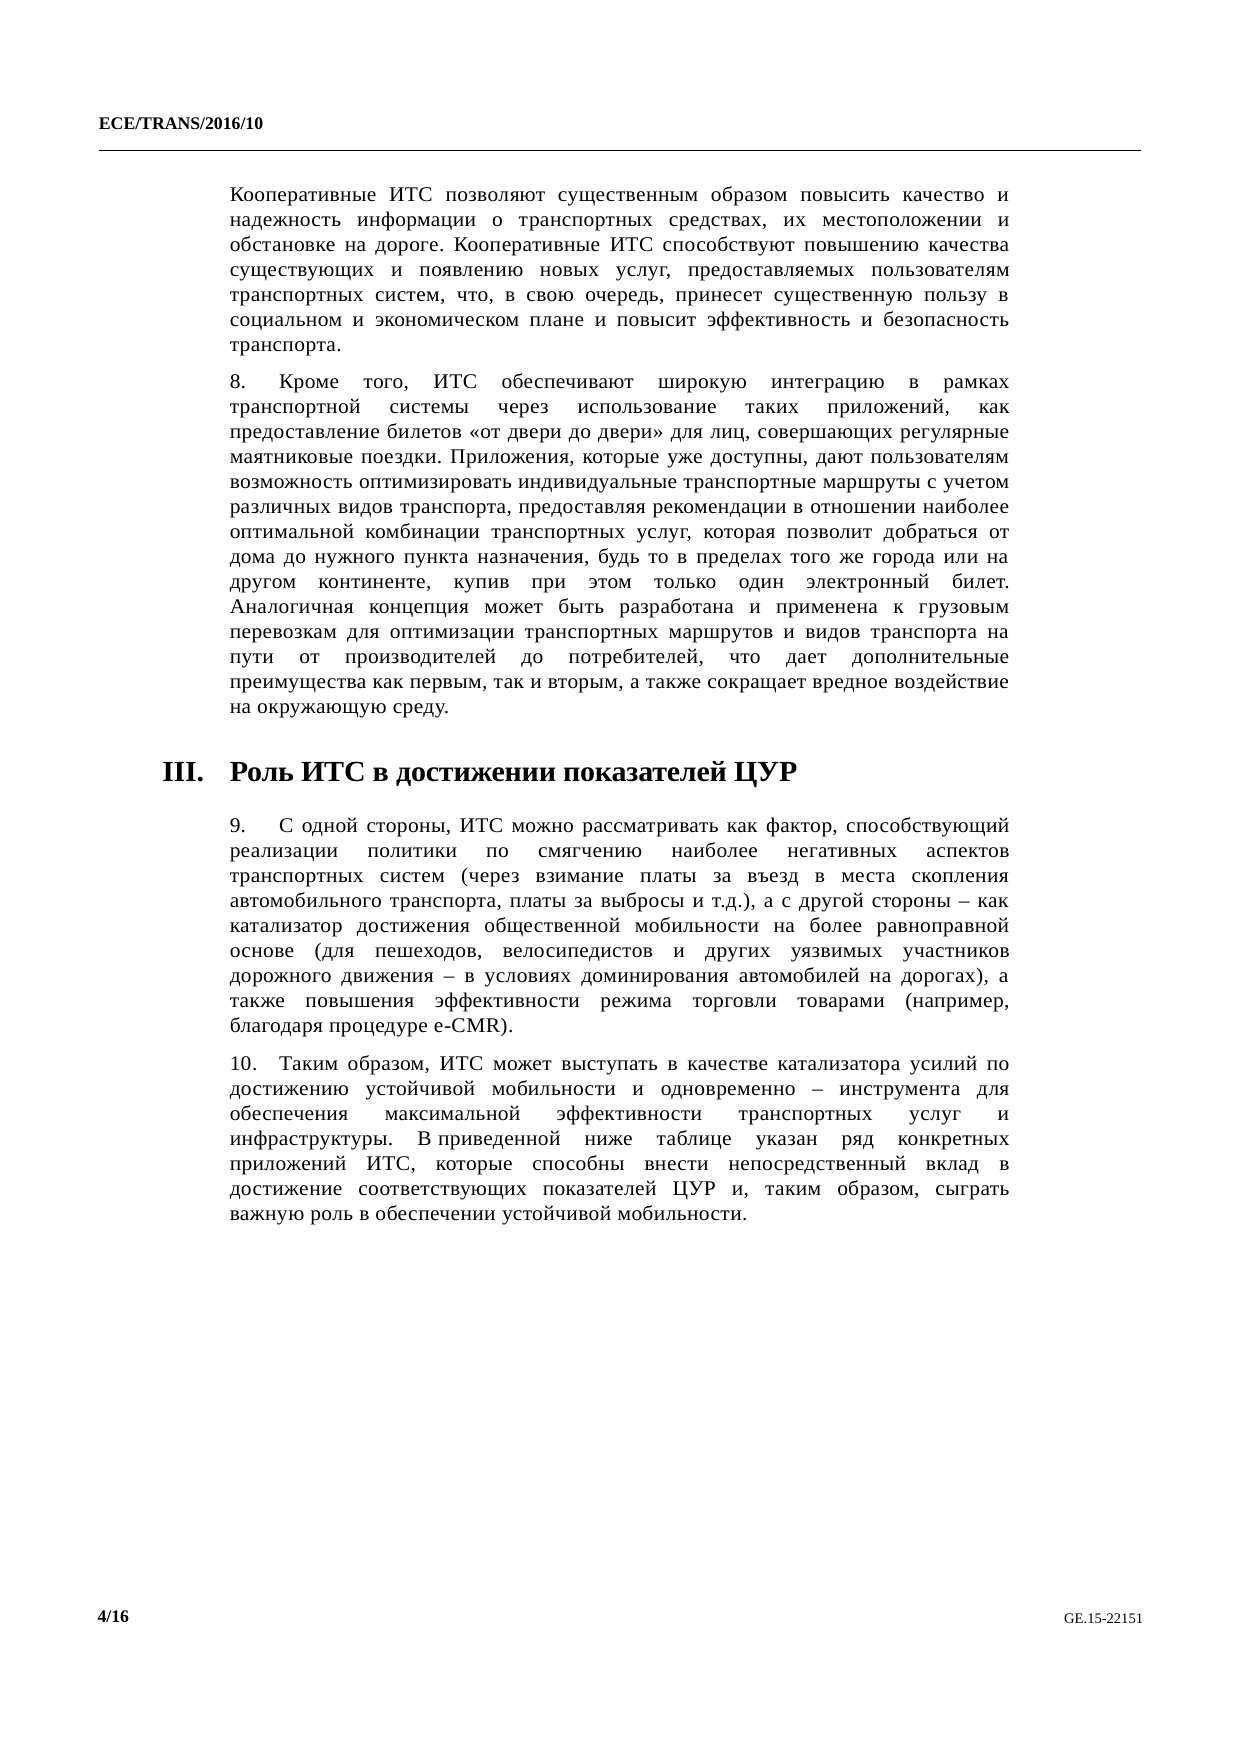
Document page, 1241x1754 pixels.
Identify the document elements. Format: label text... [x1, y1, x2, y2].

text 10. Таким образом, ИТС может выступать в качестве катализатора усилий по достижению устойчивой мобильности и одновременно – инструмента для обеспечения максимальной эффективности транспортных услуг и инфраструктуры. В приведенной ниже таблице указан ряд конкретных приложений ИТС, которые способны внести непосредственный вклад в достижение соответствующих показателей ЦУР и, таким образом, сыграть важную роль в обеспечении устойчивой мобильности. [229, 1050, 1011, 1225]
text III. Роль ИТС в достижении показателей ЦУР [97, 756, 1011, 788]
text 8. Кроме того, ИТС обеспечивают широкую интеграцию в рамках транспортной системы через использование таких приложений, как предоставление билетов «от двери до двери» для лиц, совершающих регулярные маятниковые поездки. Приложения, которые уже доступны, дают пользователям возможность оптимизировать индивидуальные транспортные маршруты с учетом различных видов транспорта, предоставляя рекомендации в отношении наиболее оптимальной комбинации транспортных услуг, которая позволит добраться от дома до нужного пункта назначения, будь то в пределах того же города или на другом континенте, купив при этом только один электронный билет. Аналогичная концепция может быть разработана и применена к грузовым перевозкам для оптимизации транспортных маршрутов и видов транспорта на пути от производителей до потребителей, что дает дополнительные преимущества как первым, так и вторым, а также сокращает вредное воздействие на окружающую среду. [229, 369, 1011, 719]
text 9. С одной стороны, ИТС можно рассматривать как фактор, способствующий реализации политики по смягчению наиболее негативных аспектов транспортных систем (через взимание платы за въезд в места скопления автомобильного транспорта, платы за выбросы и т.д.), а с другой стороны – как катализатор достижения общественной мобильности на более равноправной основе (для пешеходов, велосипедистов и других уязвимых участников дорожного движения – в условиях доминирования автомобилей на дорогах), а также повышения эффективности режима торговли товарами (например, благодаря процедуре e-CMR). [229, 813, 1011, 1038]
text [229, 181, 1011, 356]
